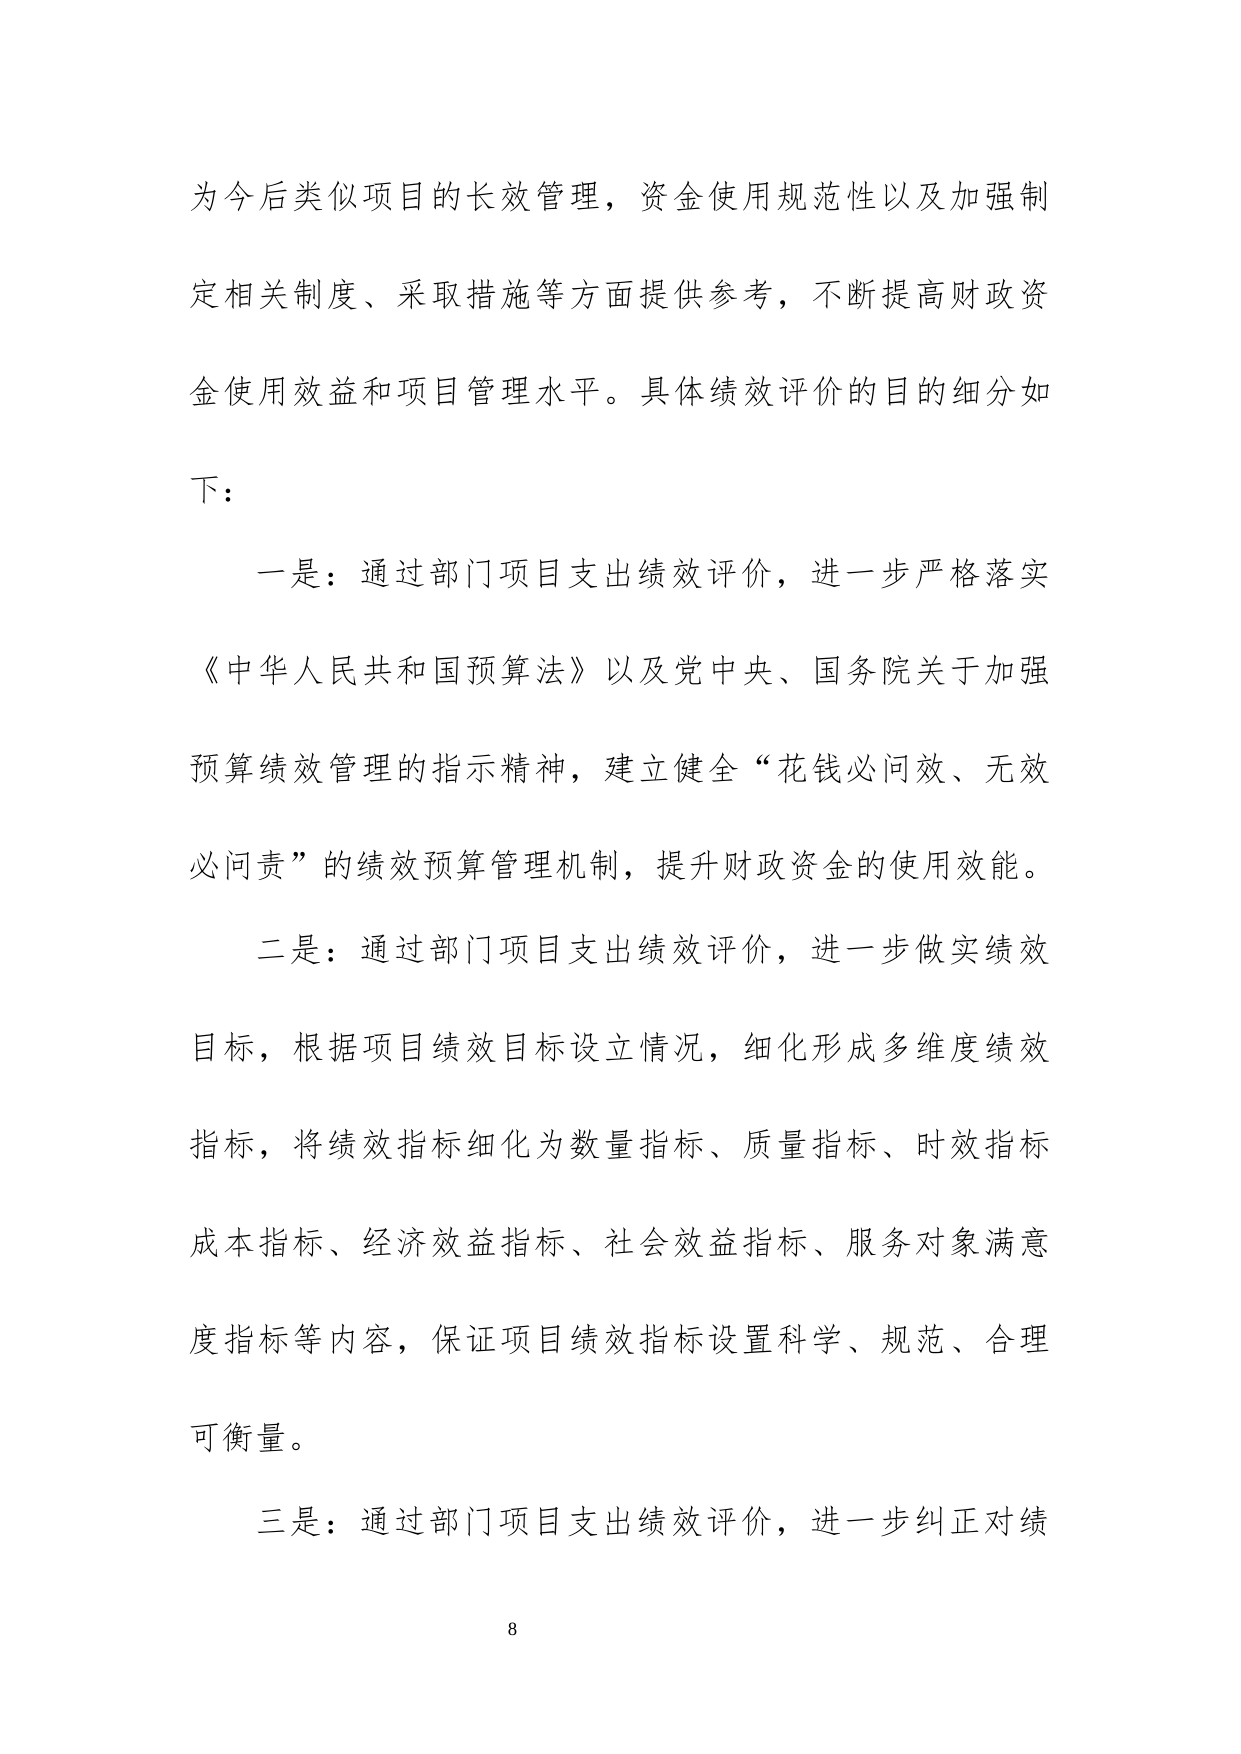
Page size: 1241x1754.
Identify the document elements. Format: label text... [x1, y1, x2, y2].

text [187, 1486, 1053, 1551]
text 二是：通过部门项目支出绩效评价，进一步做实绩效目标，根据项目绩效目标设立情况，细化形成多维度绩效指标，将绩效指标细化为数量指标、质量指标、时效指标、成本指标、经济效益指标、社会效益指标、服务对象满意度指标等内容，保证项目绩效指标设置科学、规范、合理、可衡量。 [187, 915, 1053, 1467]
text 一是：通过部门项目支出绩效评价，进一步严格落实《中华人民共和国预算法》以及党中央、国务院关于加强预算绩效管理的指示精神，建立健全“花钱必问效、无效必问责”的绩效预算管理机制，提升财政资金的使用效能。 [187, 538, 1053, 896]
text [187, 162, 1053, 519]
